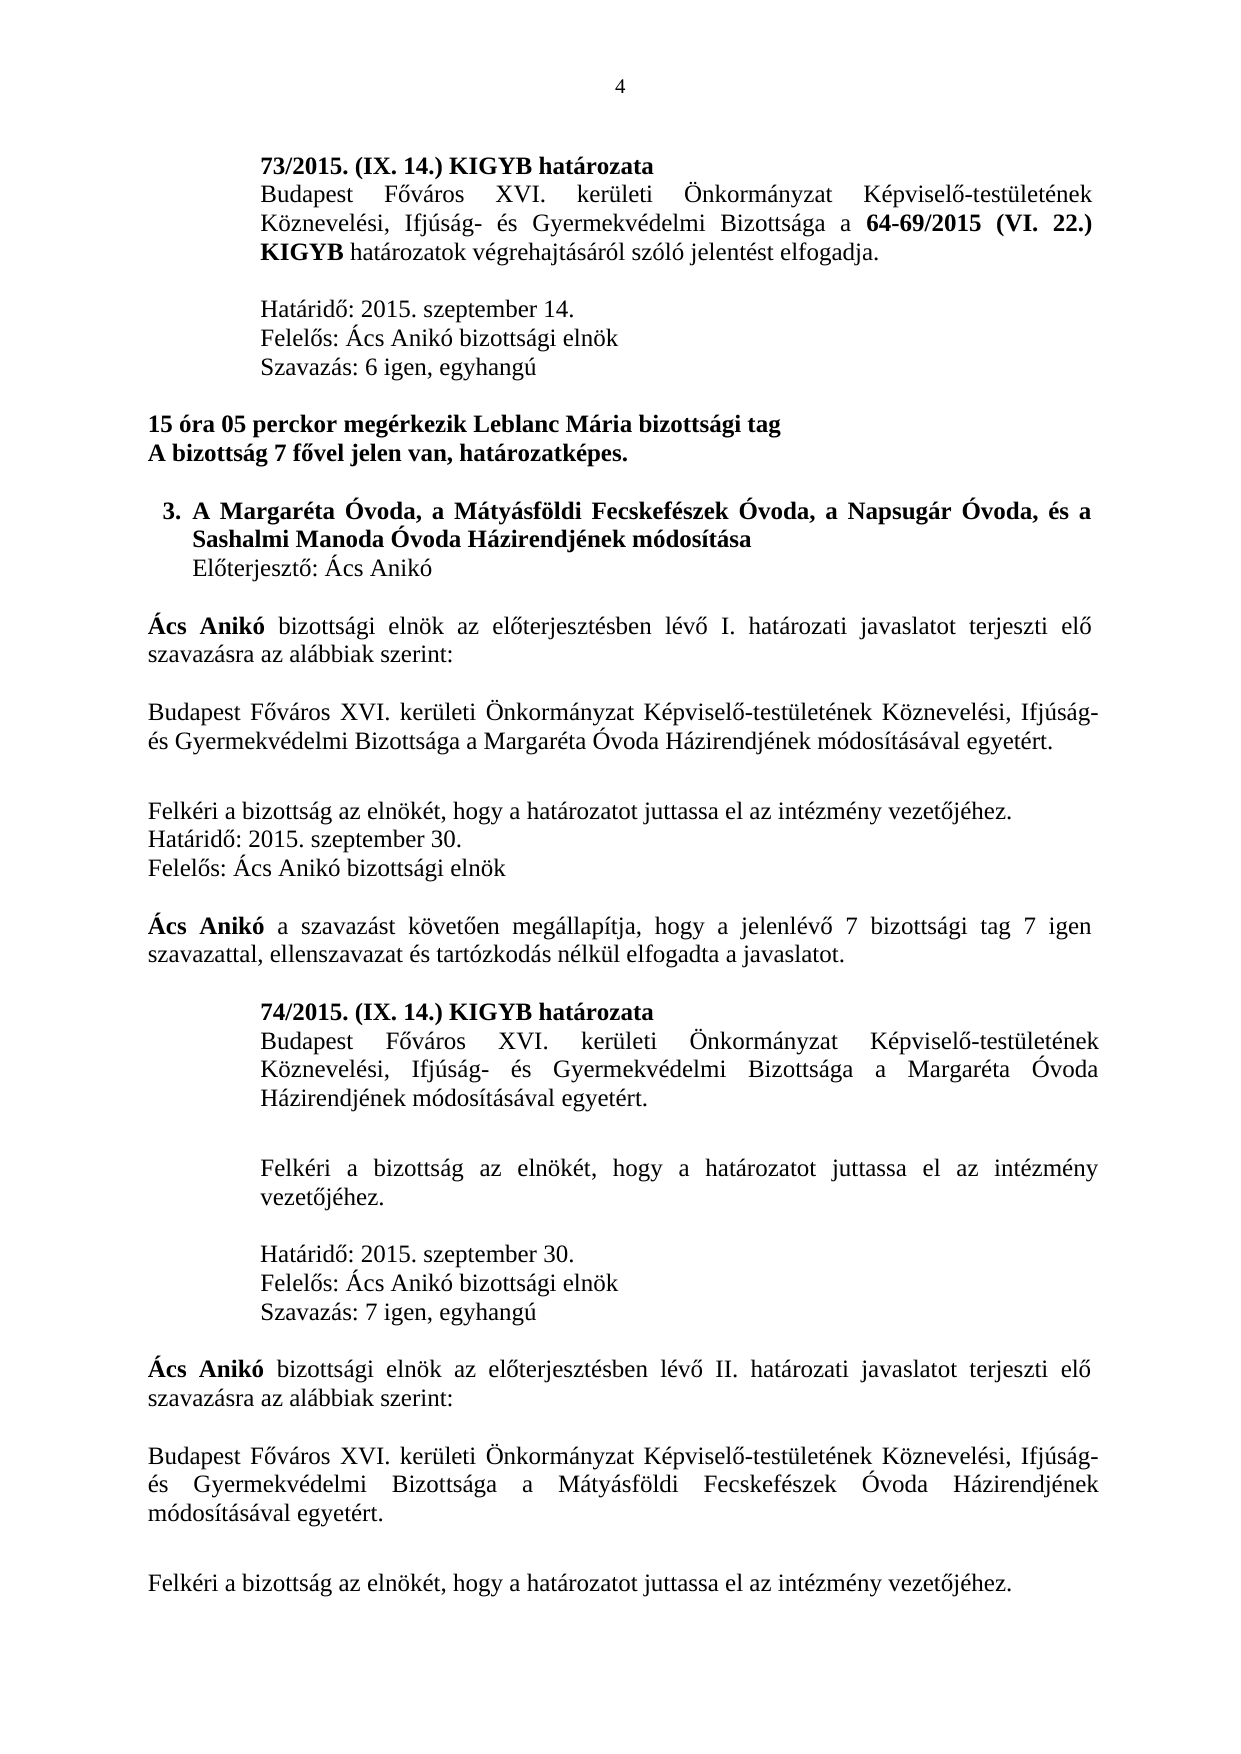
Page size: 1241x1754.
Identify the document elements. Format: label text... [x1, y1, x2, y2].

text Felelős: Ács Anikó bizottsági elnök [148, 853, 1092, 882]
text Ács Anikó a szavazást követően megállapítja, hogy a jelenlévő 7 bizottsági tag 7 igen szavazattal, ellenszavazat és tartózkodás nélkül elfogadta a javaslatot. [148, 911, 1092, 968]
list Előterjesztő: Ács Anikó [162, 553, 1092, 582]
text 74/2015. (IX. 14.) KIGYB határozata [260, 997, 1092, 1026]
text Budapest Főváros XVI. kerületi Önkormányzat Képviselő-testületének Köznevelési, Ifjúság- és Gyermekvédelmi Bizottsága a Margaréta Óvoda Házirendjének módosításával egyetért. [148, 697, 1099, 754]
text Szavazás: 6 igen, egyhangú [260, 352, 1092, 381]
text Ács Anikó bizottsági elnök az előterjesztésben lévő I. határozati javaslatot terjeszti elő szavazásra az alábbiak szerint: [148, 611, 1092, 668]
text 73/2015. (IX. 14.) KIGYB határozata [260, 151, 1092, 179]
text Szavazás: 7 igen, egyhangú [260, 1297, 1092, 1326]
text Budapest Főváros XVI. kerületi Önkormányzat Képviselő-testületének Köznevelési, Ifjúság- és Gyermekvédelmi Bizottsága a Margaréta Óvoda Házirendjének módosításával egyetért. [260, 1026, 1099, 1112]
text Határidő: 2015. szeptember 30. [260, 1239, 1099, 1268]
text Felkéri a bizottság az elnökét, hogy a határozatot juttassa el az intézmény vezetőjéhez. [148, 796, 1100, 824]
text Ács Anikó bizottsági elnök az előterjesztésben lévő II. határozati javaslatot terjeszti elő szavazásra az alábbiak szerint: [148, 1354, 1092, 1412]
list 3. A Margaréta Óvoda, a Mátyásföldi Fecskefészek Óvoda, a Napsugár Óvoda, és a Sashalmi Manoda Óvoda Házirendjének módosítása [162, 496, 1092, 553]
text Felelős: Ács Anikó bizottsági elnök [260, 323, 1092, 352]
text Felkéri a bizottság az elnökét, hogy a határozatot juttassa el az intézmény vezetőjéhez. [260, 1153, 1100, 1211]
text A bizottság 7 fővel jelen van, határozatképes. [148, 438, 1092, 467]
text Felkéri a bizottság az elnökét, hogy a határozatot juttassa el az intézmény vezetőjéhez. [148, 1568, 1100, 1597]
text 15 óra 05 perckor megérkezik Leblanc Mária bizottsági tag [148, 409, 1092, 438]
text Felelős: Ács Anikó bizottsági elnök [260, 1268, 1092, 1297]
text Határidő: 2015. szeptember 14. [260, 294, 1092, 323]
text Határidő: 2015. szeptember 30. [148, 824, 1099, 853]
